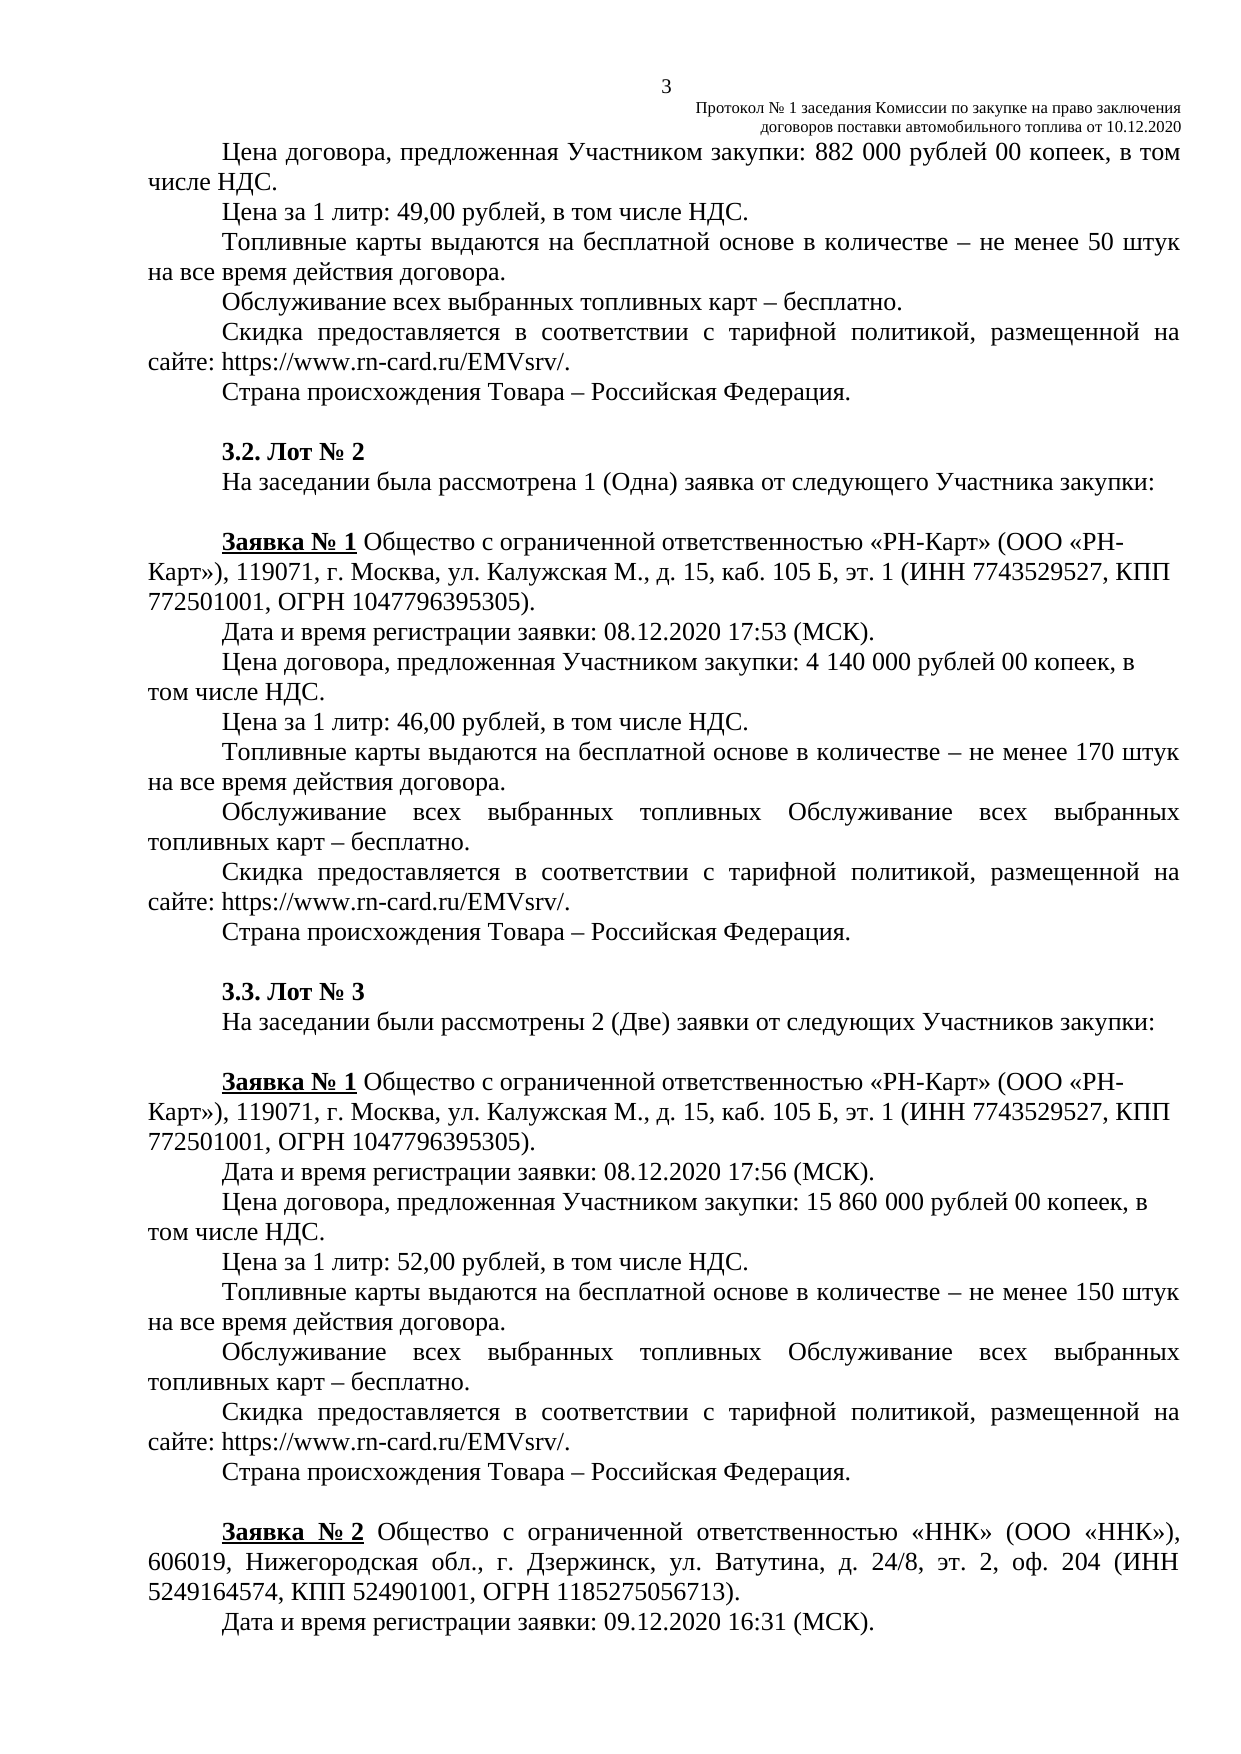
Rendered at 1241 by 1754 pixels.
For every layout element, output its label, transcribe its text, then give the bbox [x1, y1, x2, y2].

text Топливные карты выдаются на бесплатной основе в количестве – не менее 170 штук на все время действия договора. [148, 736, 1181, 796]
text Топливные карты выдаются на бесплатной основе в количестве – не менее 50 штук на все время действия договора. [148, 226, 1181, 286]
text Топливные карты выдаются на бесплатной основе в количестве – не менее 150 штук на все время действия договора. [148, 1276, 1181, 1336]
subtitle 3.3. Лот № 3 [148, 976, 1181, 1006]
text Дата и время регистрации заявки: 08.12.2020 17:56 (МСК). [148, 1156, 1181, 1186]
text Цена за 1 литр: 46,00 рублей, в том числе НДС. [148, 706, 1181, 736]
text Цена договора, предложенная Участником закупки: 882 000 рублей 00 копеек, в том числе НДС. [148, 136, 1181, 196]
text Обслуживание всех выбранных топливных карт – бесплатно. [148, 286, 1181, 316]
text Скидка предоставляется в соответствии с тарифной политикой, размещенной на сайте: https://www.rn-card.ru/EMVsrv/. [148, 316, 1181, 376]
text Цена договора, предложенная Участником закупки: 4 140 000 рублей 00 копеек, в том числе НДС. [148, 646, 1181, 706]
subtitle 3.2. Лот № 2 [148, 436, 1181, 466]
text Цена за 1 литр: 49,00 рублей, в том числе НДС. [148, 196, 1181, 226]
text Заявка № 1 Общество с ограниченной ответственностью «РН-Карт» (ООО «РН-Карт»), 119071, г. Москва, ул. Калужская М., д. 15, каб. 105 Б, эт. 1 (ИНН 7743529527, КПП 772501001, ОГРН 1047796395305). [148, 526, 1181, 616]
subtitle Заявка № 2 Общество с ограниченной ответственностью «ННК» (ООО «ННК»), 606019, Нижегородская обл., г. Дзержинск, ул. Ватутина, д. 24/8, эт. 2, оф. 204 (ИНН 5249164574, КПП 524901001, ОГРН 1185275056713). [148, 1516, 1181, 1606]
text На заседании были рассмотрены 2 (Две) заявки от следующих Участников закупки: [148, 1006, 1181, 1036]
text На заседании была рассмотрена 1 (Одна) заявка от следующего Участника закупки: [148, 466, 1181, 496]
text Дата и время регистрации заявки: 08.12.2020 17:53 (МСК). [148, 616, 1181, 646]
text Страна происхождения Товара – Российская Федерация. [148, 1456, 1181, 1486]
text Страна происхождения Товара – Российская Федерация. [148, 376, 1181, 406]
text Заявка № 1 Общество с ограниченной ответственностью «РН-Карт» (ООО «РН-Карт»), 119071, г. Москва, ул. Калужская М., д. 15, каб. 105 Б, эт. 1 (ИНН 7743529527, КПП 772501001, ОГРН 1047796395305). [148, 1066, 1181, 1156]
text Дата и время регистрации заявки: 09.12.2020 16:31 (МСК). [148, 1606, 1181, 1636]
text Обслуживание всех выбранных топливных Обслуживание всех выбранных топливных карт – бесплатно. [148, 1336, 1181, 1396]
text Цена договора, предложенная Участником закупки: 15 860 000 рублей 00 копеек, в том числе НДС. [148, 1186, 1181, 1246]
text Обслуживание всех выбранных топливных Обслуживание всех выбранных топливных карт – бесплатно. [148, 796, 1181, 856]
text Цена за 1 литр: 52,00 рублей, в том числе НДС. [148, 1246, 1181, 1276]
text Скидка предоставляется в соответствии с тарифной политикой, размещенной на сайте: https://www.rn-card.ru/EMVsrv/. [148, 856, 1181, 916]
text Скидка предоставляется в соответствии с тарифной политикой, размещенной на сайте: https://www.rn-card.ru/EMVsrv/. [148, 1396, 1181, 1456]
text Страна происхождения Товара – Российская Федерация. [148, 916, 1181, 946]
